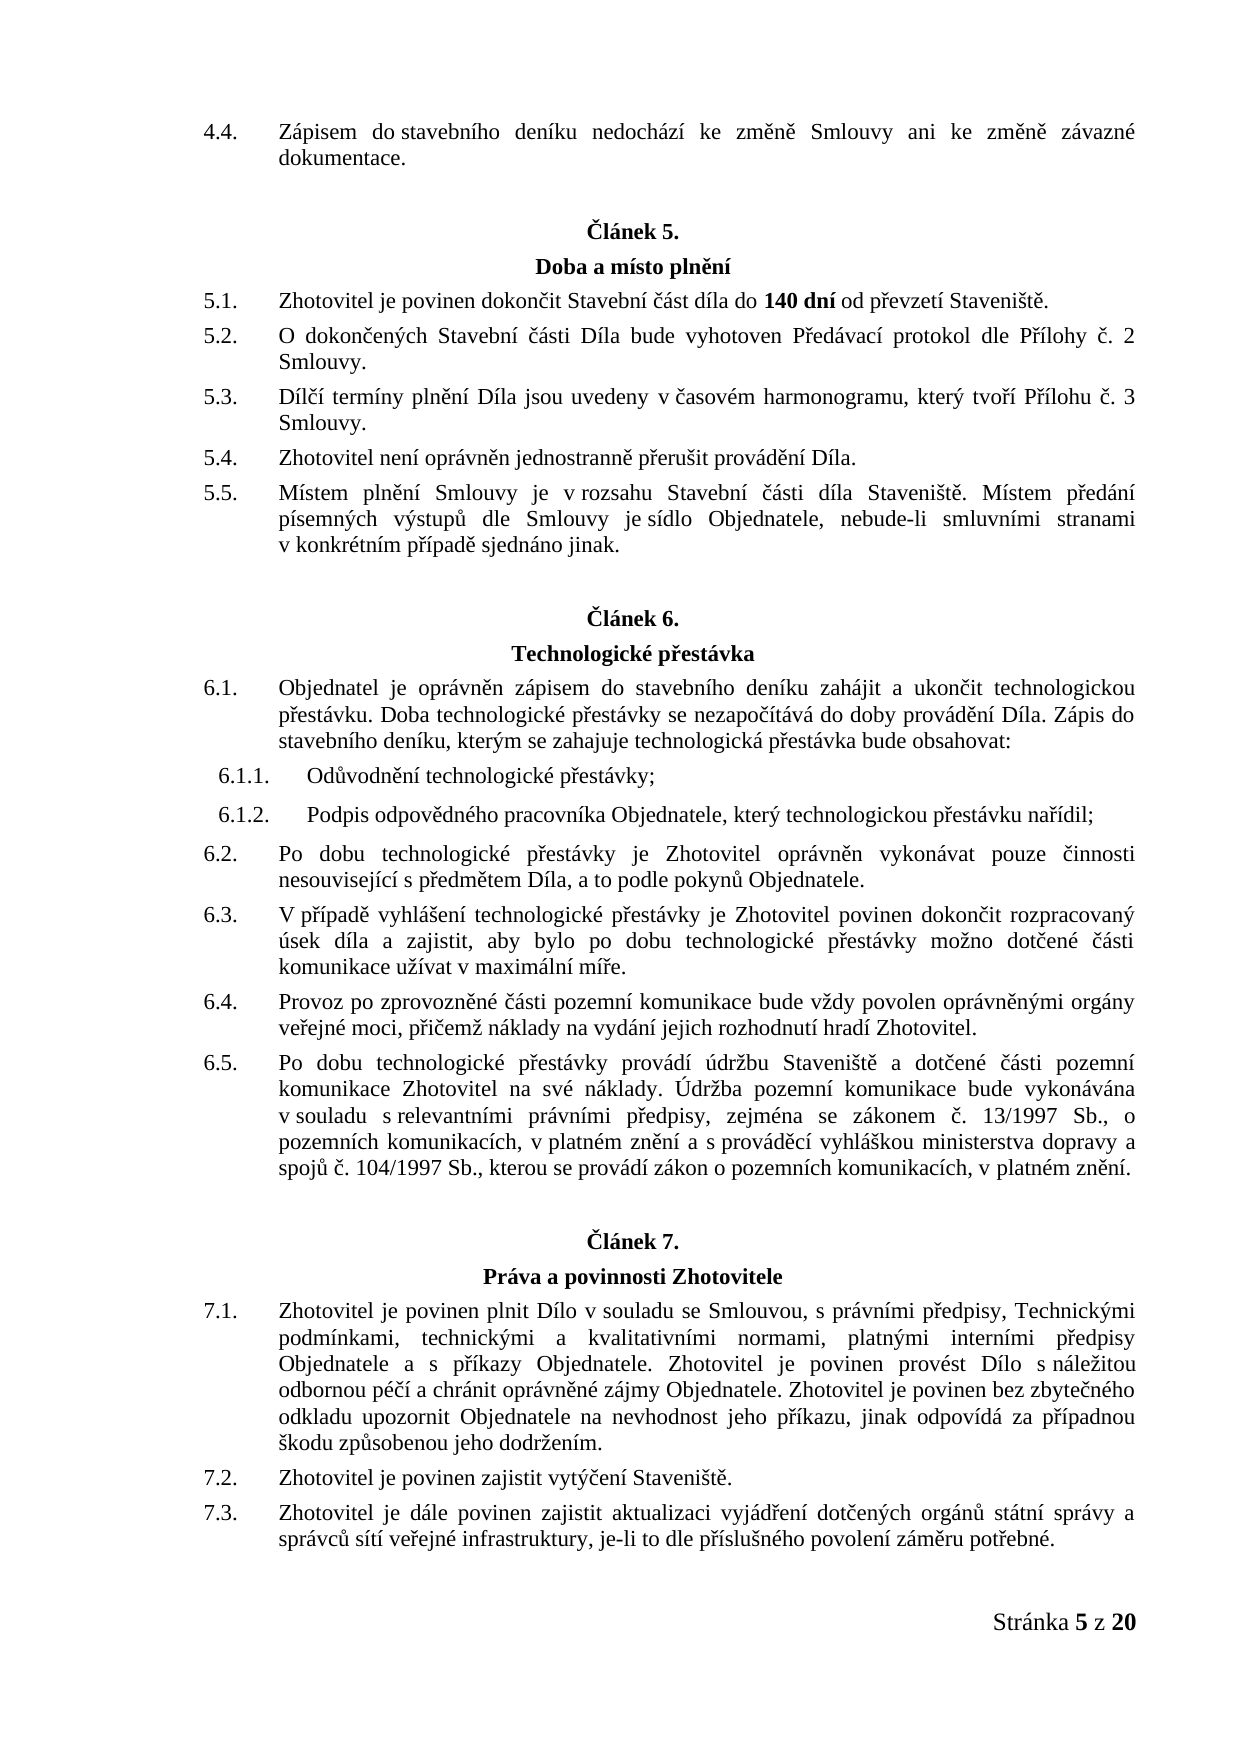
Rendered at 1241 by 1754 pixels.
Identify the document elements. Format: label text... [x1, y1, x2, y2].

subtitle Zhotovitel je povinen plnit Dílo v souladu se Smlouvou, s právními předpisy, Technickými podmínkami, technickými a kvalitativními normami, platnými interními předpisy Objednatele a s příkazy Objednatele. Zhotovitel je povinen provést Dílo s náležitou odbornou péčí a chránit oprávněné zájmy Objednatele. Zhotovitel je povinen bez zbytečného odkladu upozornit Objednatele na nevhodnost jeho příkazu, jinak odpovídá za případnou škodu způsobenou jeho dodržením. [203, 1297, 1136, 1456]
text Práva a povinnosti Zhotovitele [129, 1263, 1136, 1289]
subtitle Podpis odpovědného pracovníka Objednatele, který technologickou přestávku nařídil; [218, 801, 1136, 827]
subtitle V případě vyhlášení technologické přestávky je Zhotovitel povinen dokončit rozpracovaný úsek díla a zajistit, aby bylo po dobu technologické přestávky možno dotčené části komunikace užívat v maximální míře. [203, 901, 1136, 980]
subtitle Objednatel je oprávněn zápisem do stavebního deníku zahájit a ukončit technologickou přestávku. Doba technologické přestávky se nezapočítává do doby provádění Díla. Zápis do stavebního deníku, kterým se zahajuje technologická přestávka bude obsahovat: [203, 674, 1136, 753]
subtitle Po dobu technologické přestávky je Zhotovitel oprávněn vykonávat pouze činnosti nesouvisející s předmětem Díla, a to podle pokynů Objednatele. [203, 839, 1136, 892]
subtitle Zhotovitel není oprávněn jednostranně přerušit provádění Díla. [203, 444, 1136, 471]
subtitle Odůvodnění technologické přestávky; [218, 762, 1136, 788]
text Doba a místo plnění [129, 253, 1136, 279]
subtitle Dílčí termíny plnění Díla jsou uvedeny v časovém harmonogramu, který tvoří Přílohu č. 3 Smlouvy. [203, 383, 1136, 436]
subtitle Po dobu technologické přestávky provádí údržbu Staveniště a dotčené části pozemní komunikace Zhotovitel na své náklady. Údržba pozemní komunikace bude vykonávána v souladu s relevantními právními předpisy, zejména se zákonem č. 13/1997 Sb., o pozemních komunikacích, v platném znění a s prováděcí vyhláškou ministerstva dopravy a spojů č. 104/1997 Sb., kterou se provádí zákon o pozemních komunikacích, v platném znění. [203, 1049, 1136, 1181]
subtitle Zhotovitel je povinen dokončit Stavební část díla do 140 dní od převzetí Staveniště. [203, 287, 1136, 314]
subtitle O dokončených Stavební části Díla bude vyhotoven Předávací protokol dle Přílohy č. 2 Smlouvy. [203, 322, 1136, 375]
subtitle Provoz po zprovozněné části pozemní komunikace bude vždy povolen oprávněnými orgány veřejné moci, přičemž náklady na vydání jejich rozhodnutí hradí Zhotovitel. [203, 988, 1136, 1041]
subtitle Zhotovitel je povinen zajistit vytýčení Staveniště. [203, 1464, 1136, 1490]
text Technologické přestávka [129, 640, 1136, 666]
subtitle Zápisem do stavebního deníku nedochází ke změně Smlouvy ani ke změně závazné dokumentace. [203, 118, 1136, 171]
subtitle Místem plnění Smlouvy je v rozsahu Stavební části díla Staveniště. Místem předání písemných výstupů dle Smlouvy je sídlo Objednatele, nebude-li smluvními stranami v konkrétním případě sjednáno jinak. [203, 479, 1136, 558]
subtitle Zhotovitel je dále povinen zajistit aktualizaci vyjádření dotčených orgánů státní správy a správců sítí veřejné infrastruktury, je-li to dle příslušného povolení záměru potřebné. [203, 1498, 1136, 1551]
